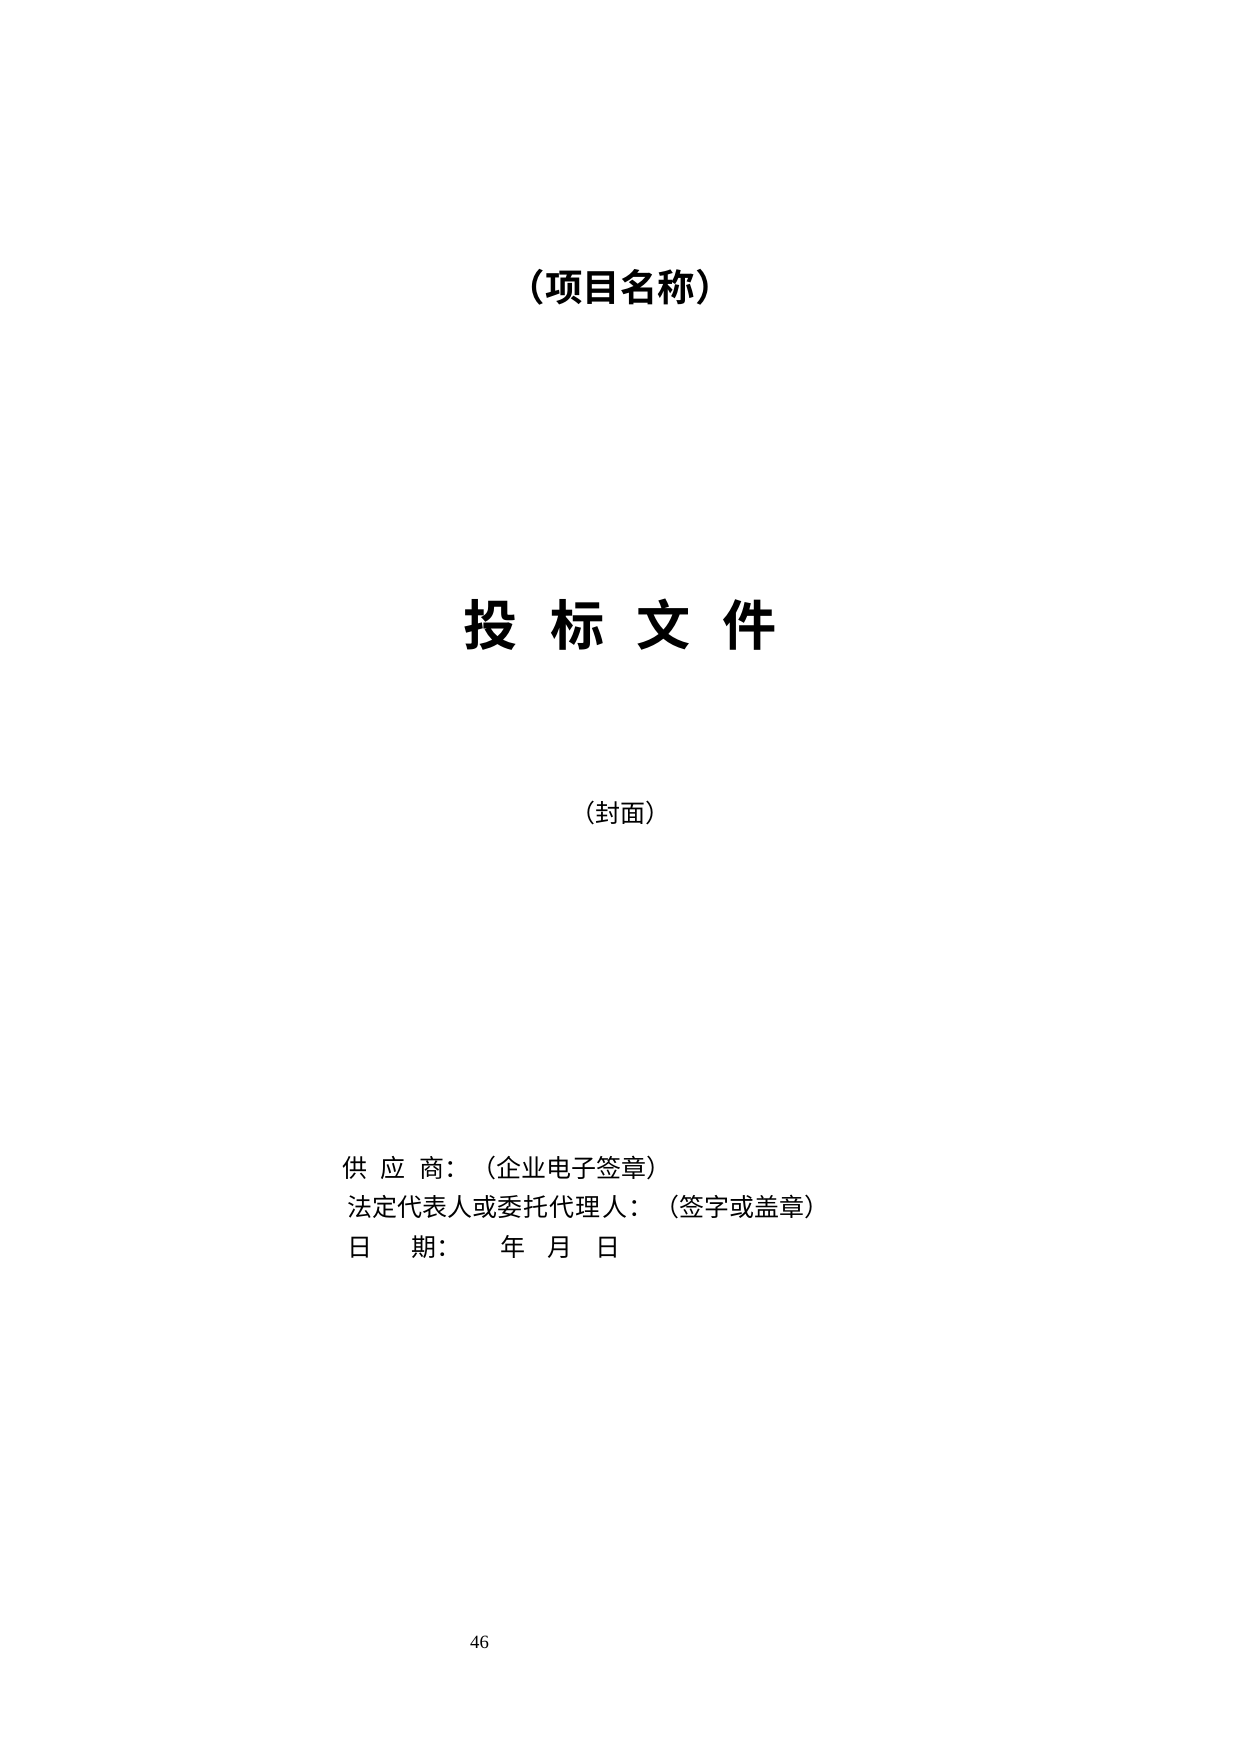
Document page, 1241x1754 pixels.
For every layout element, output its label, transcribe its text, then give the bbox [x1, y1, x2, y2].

text 法定代表人或委托代理人：（签字或盖章） [222, 1186, 1128, 1226]
text 投 标 文 件 [112, 582, 1128, 661]
text （封面） [112, 791, 1128, 831]
text 供 应 商：（企业电子签章） [222, 1147, 1128, 1186]
text 日 期： 年 月 日 [222, 1226, 1128, 1265]
text （项目名称） [112, 245, 1128, 324]
